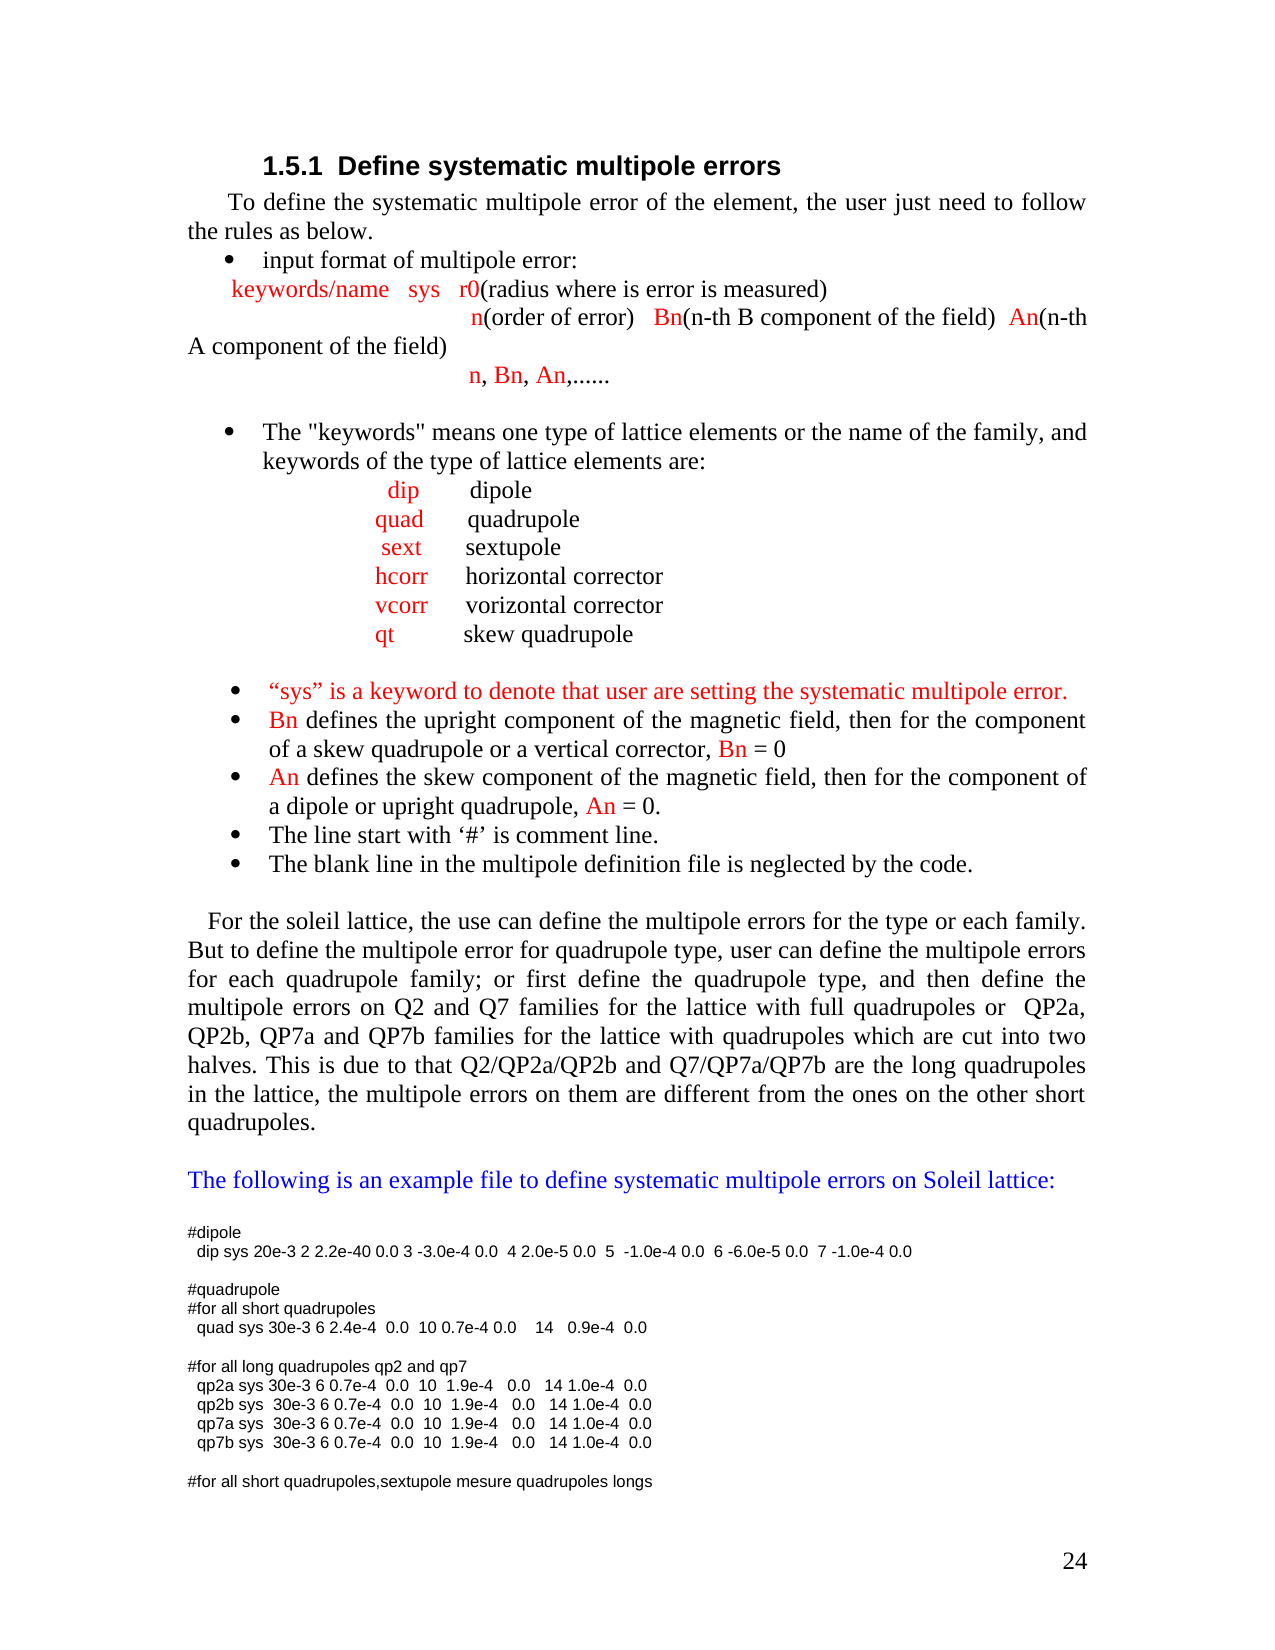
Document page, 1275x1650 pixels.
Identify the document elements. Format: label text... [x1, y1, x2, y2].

text #for all long quadrupoles qp2 and qp7 [187, 1357, 1087, 1376]
text n(order of error) Bn(n-th B component of the field) An(n-th A component of the field) [187, 302, 1087, 360]
text sext sextupole [187, 532, 1087, 561]
text For the soleil lattice, the use can define the multipole errors for the type or each family. But to define the multipole error for quadrupole type, user can define the multipole errors for each quadrupole family; or first define the quadrupole type, and then define the multipole errors on Q2 and Q7 families for the lattice with full quadrupoles or QP2a, QP2b, QP7a and QP7b families for the lattice with quadrupoles which are cut into two halves. This is due to that Q2/QP2a/QP2b and Q7/QP7a/QP7b are the long quadrupoles in the lattice, the multipole errors on them are different from the ones on the other short quadrupoles. [187, 906, 1087, 1136]
text dip dipole [187, 475, 1087, 504]
list The blank line in the multipole definition file is neglected by the code. [231, 849, 1087, 877]
list input format of multipole error: [225, 245, 1087, 274]
text quad sys 30e-3 6 2.4e-4 0.0 10 0.7e-4 0.0 14 0.9e-4 0.0 [187, 1318, 1087, 1337]
text #dipole [187, 1222, 1087, 1242]
text #quadrupole [187, 1280, 1087, 1299]
list Bn defines the upright component of the magnetic field, then for the component of a skew quadrupole or a vertical corrector, Bn = 0 [231, 705, 1087, 762]
text quad quadrupole [187, 504, 1087, 532]
text To define the systematic multipole error of the element, the user just need to follow the rules as below. [187, 187, 1087, 245]
list An defines the skew component of the magnetic field, then for the component of a dipole or upright quadrupole, An = 0. [231, 762, 1087, 820]
text n, Bn, An,...... [187, 360, 1087, 389]
text #for all short quadrupoles,sextupole mesure quadrupoles longs [187, 1472, 1087, 1491]
text qp7a sys 30e-3 6 0.7e-4 0.0 10 1.9e-4 0.0 14 1.0e-4 0.0 [187, 1414, 1087, 1433]
text qp2b sys 30e-3 6 0.7e-4 0.0 10 1.9e-4 0.0 14 1.0e-4 0.0 [187, 1395, 1087, 1414]
text vcorr vorizontal corrector [187, 590, 1087, 619]
text hcorr horizontal corrector [187, 561, 1087, 590]
text qp7b sys 30e-3 6 0.7e-4 0.0 10 1.9e-4 0.0 14 1.0e-4 0.0 [187, 1433, 1087, 1452]
subtitle Define systematic multipole errors [262, 150, 1087, 181]
list The "keywords" means one type of lattice elements or the name of the family, and keywords of the type of lattice elements are: [225, 417, 1087, 475]
text qt skew quadrupole [187, 619, 1087, 647]
text The following is an example file to define systematic multipole errors on Soleil lattice: [187, 1165, 1087, 1194]
text #for all short quadrupoles [187, 1299, 1087, 1318]
text dip sys 20e-3 2 2.2e-40 0.0 3 -3.0e-4 0.0 4 2.0e-5 0.0 5 -1.0e-4 0.0 6 -6.0e-5 0.0 7 -1.0e-4 0.0 [187, 1242, 1087, 1261]
list The line start with ‘#’ is comment line. [231, 820, 1087, 849]
text qp2a sys 30e-3 6 0.7e-4 0.0 10 1.9e-4 0.0 14 1.0e-4 0.0 [187, 1376, 1087, 1395]
list “sys” is a keyword to denote that user are setting the systematic multipole error. [231, 676, 1087, 705]
text keywords/name sys r0(radius where is error is measured) [187, 274, 1087, 302]
